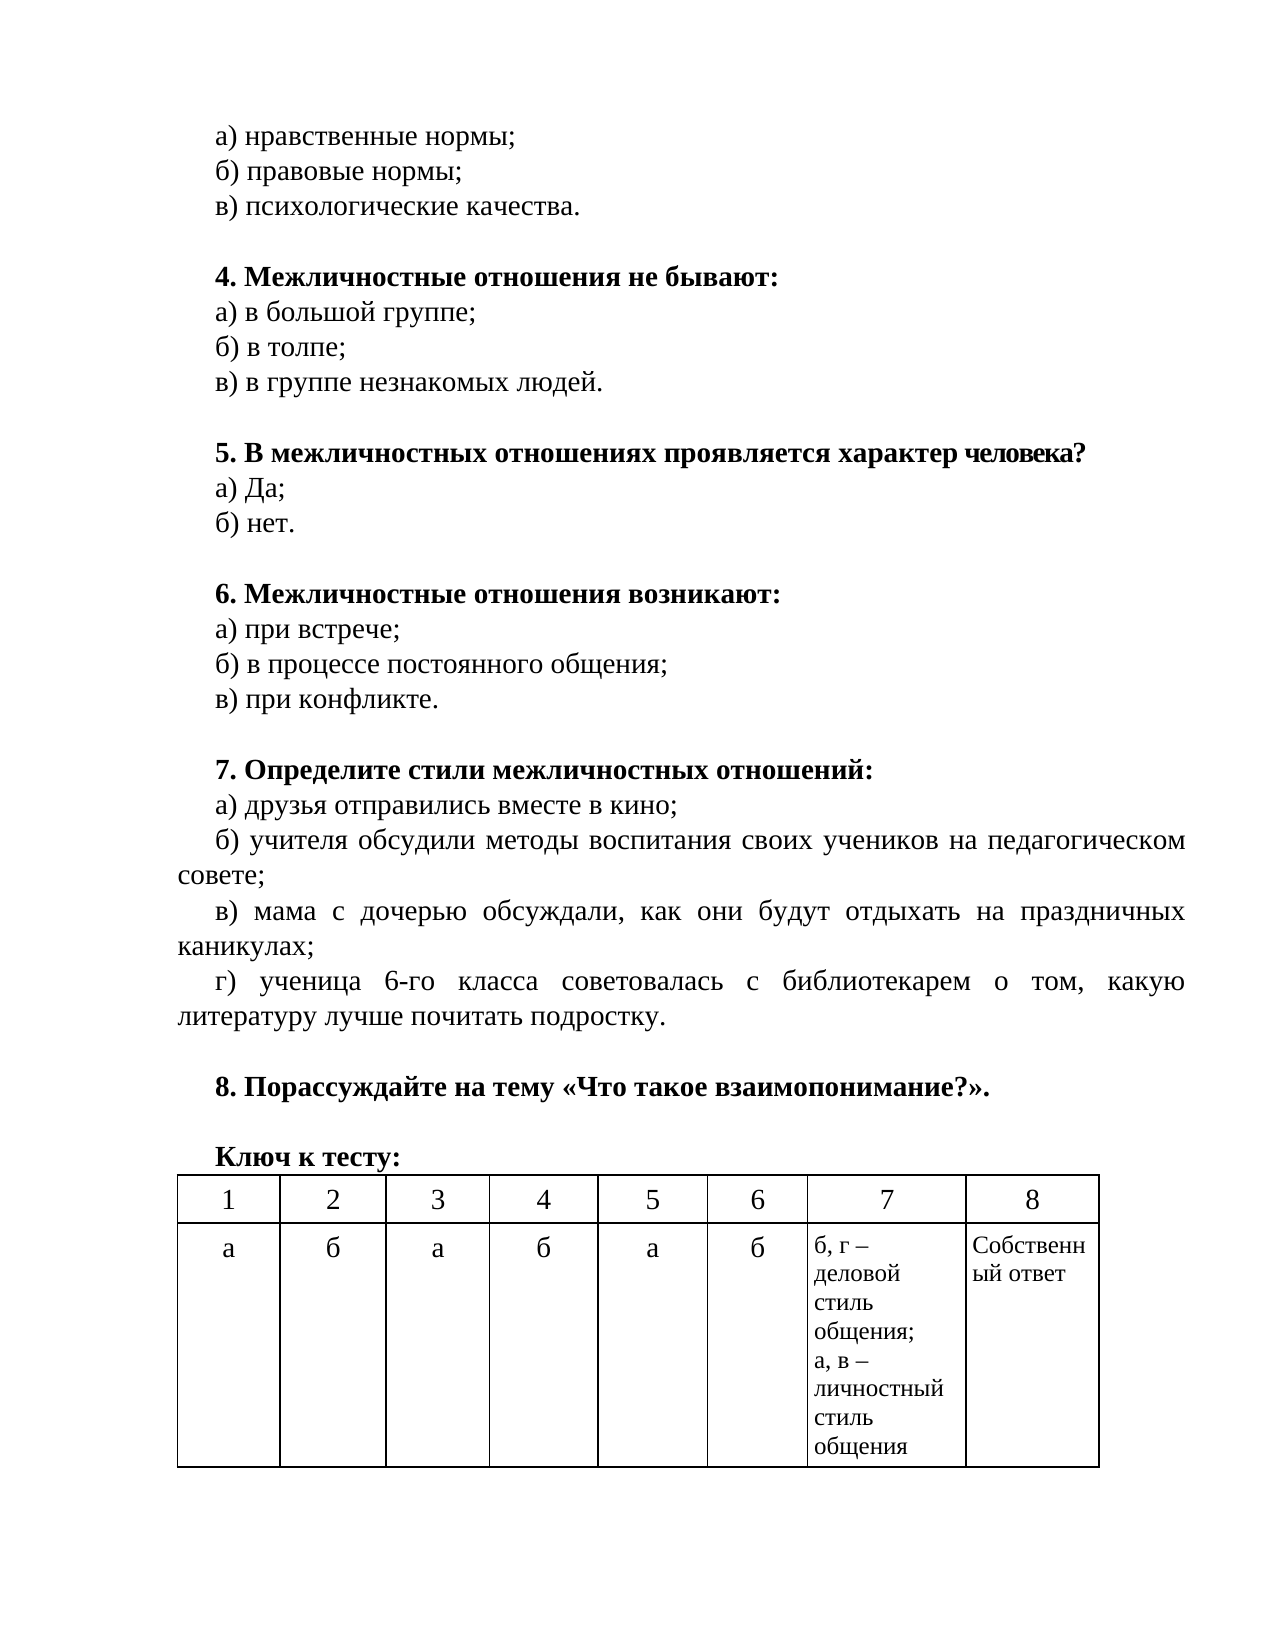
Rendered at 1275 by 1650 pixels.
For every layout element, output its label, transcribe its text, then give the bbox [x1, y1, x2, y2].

text б) нет. [177, 505, 1186, 539]
text а) при встрече; [177, 611, 1186, 644]
text 8. Порассуждайте на тему «Что такое взаимопонимание?». [177, 1069, 1186, 1102]
table_cell а [387, 1224, 489, 1466]
table_header 5 [599, 1176, 707, 1222]
text а) Да; [177, 470, 1186, 504]
table_header 7 [808, 1176, 965, 1222]
text а) в большой группе; [177, 294, 1186, 328]
table_cell б [281, 1224, 385, 1466]
table_cell а [599, 1224, 707, 1466]
text 6. Межличностные отношения возникают: [177, 576, 1186, 609]
text а) нравственные нормы; [177, 118, 1186, 152]
text 5. В межличностных отношениях проявляется характер человека? [177, 435, 1186, 468]
table_header 2 [281, 1176, 385, 1222]
text в) в группе незнакомых людей. [177, 364, 1186, 398]
text в) психологические качества. [177, 188, 1186, 222]
text в) при конфликте. [177, 681, 1186, 715]
text 7. Определите стили межличностных отношений: [177, 752, 1186, 785]
text 4. Межличностные отношения не бывают: [177, 259, 1186, 292]
table_header 3 [387, 1176, 489, 1222]
table_header 1 [178, 1176, 279, 1222]
table_cell б, г – деловой стиль общения; а, в – личностный стиль общения [808, 1224, 965, 1466]
table_cell а [178, 1224, 279, 1466]
table_cell Собственный ответ [967, 1224, 1098, 1466]
text а) друзья отправились вместе в кино; [177, 787, 1186, 821]
table_header 4 [490, 1176, 597, 1222]
text б) правовые нормы; [177, 153, 1186, 187]
text Ключ к тесту: [177, 1139, 1186, 1173]
table_header 6 [708, 1176, 807, 1222]
table_cell б [708, 1224, 807, 1466]
text г) ученица 6-го класса советовалась с библиотекарем о том, какую литературу лучше почитать подростку. [177, 963, 1186, 1032]
text б) в процессе постоянного общения; [177, 646, 1186, 680]
text б) в толпе; [177, 329, 1186, 363]
text в) мама с дочерью обсуждали, как они будут отдыхать на праздничных каникулах; [177, 893, 1186, 961]
text б) учителя обсудили методы воспитания своих учеников на педагогическом совете; [177, 822, 1186, 891]
table_cell б [490, 1224, 597, 1466]
table_header 8 [967, 1176, 1098, 1222]
